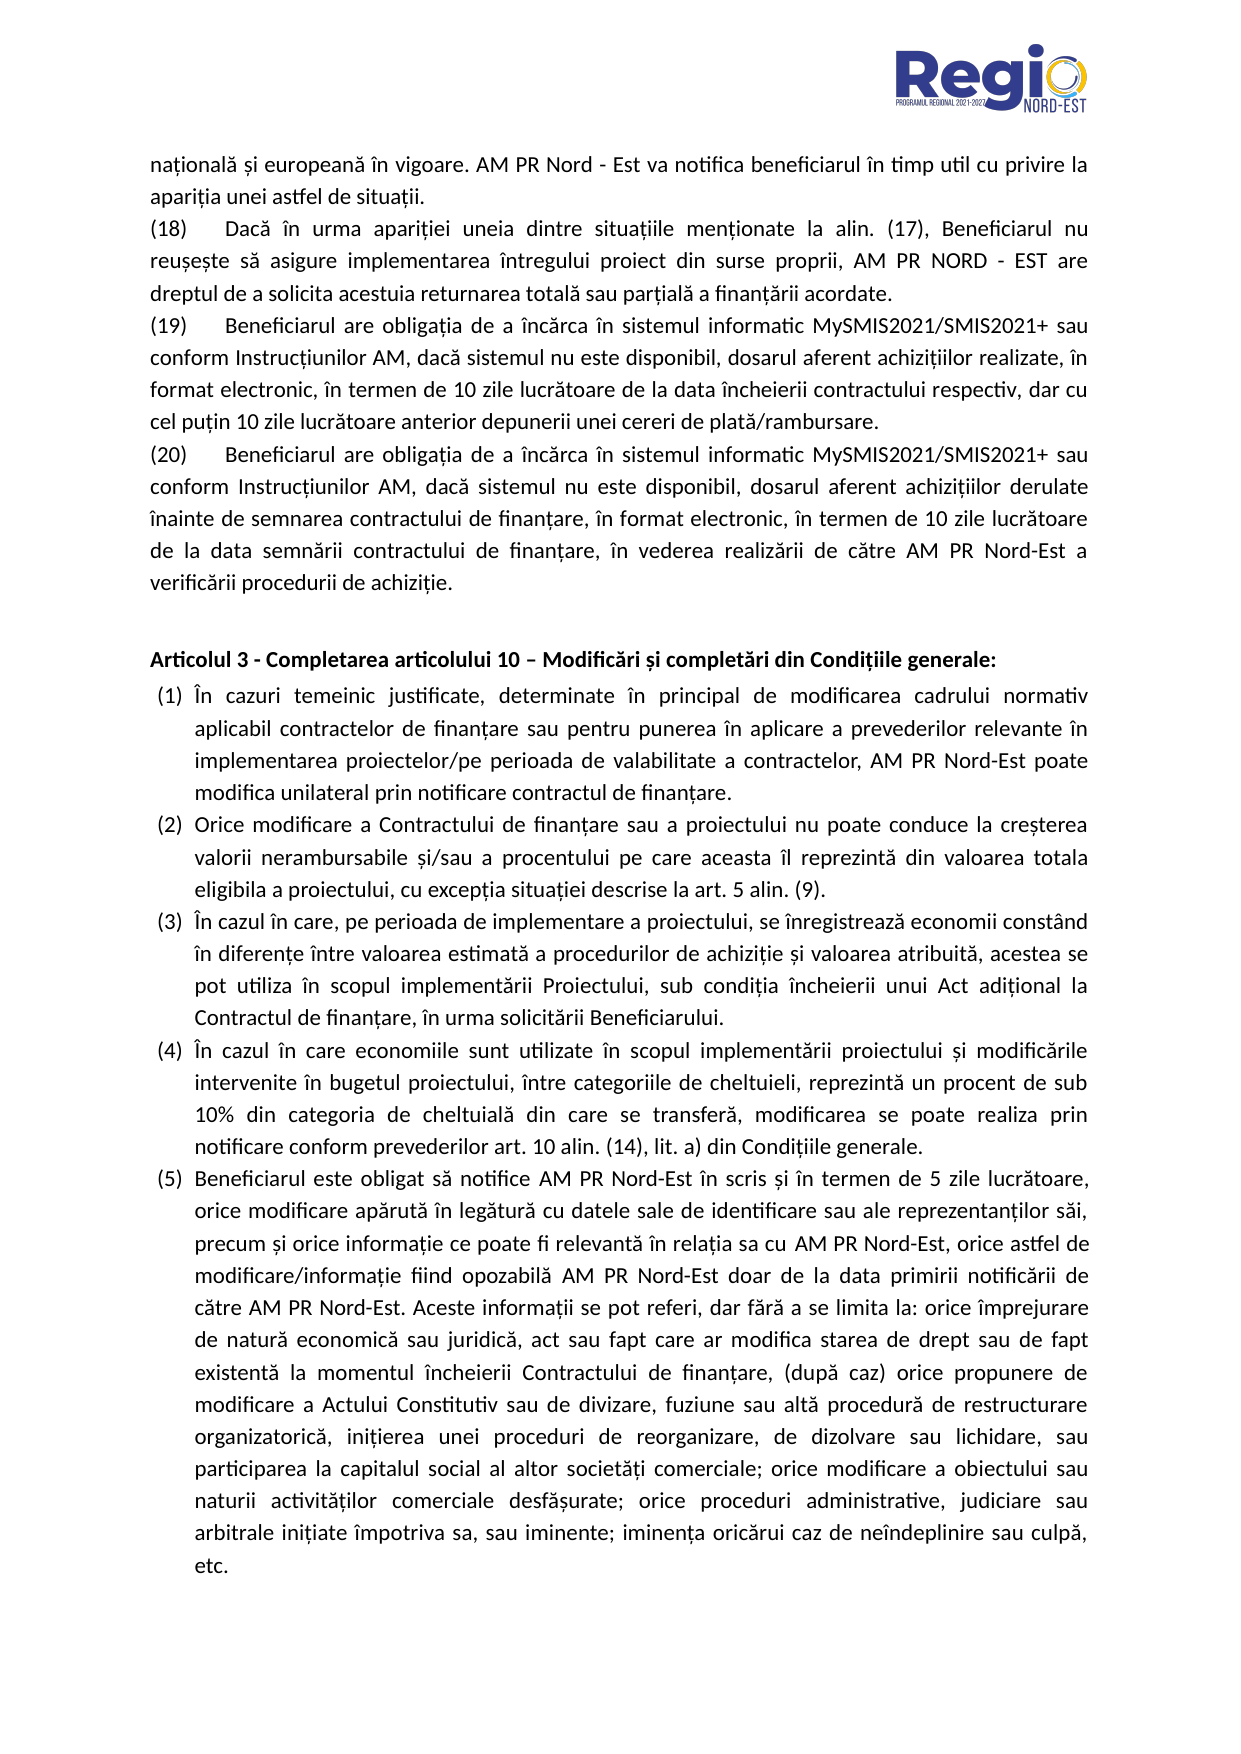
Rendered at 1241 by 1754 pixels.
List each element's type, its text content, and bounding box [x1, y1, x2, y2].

list În cazul în care, pe perioada de implementare a proiectului, se înregistrează economii constând în diferențe între valoarea estimată a procedurilor de achiziție și valoarea atribuită, acestea se pot utiliza în scopul implementării Proiectului, sub condiția încheierii unui Act adițional la Contractul de finanțare, în urma solicitării Beneficiarului. [157, 907, 1090, 1032]
text Articolul 3 - Completarea articolului 10 – Modificări și completări din Condițiile generale: [150, 645, 1090, 673]
list Dacă în urma apariției uneia dintre situațiile menționate la alin. (17), Beneficiarul nu reușește să asigure implementarea întregului proiect din surse proprii, AM PR NORD - EST are dreptul de a solicita acestuia returnarea totală sau parțială a finanțării acordate. [150, 214, 1090, 307]
picture [892, 39, 1091, 116]
list În cazuri temeinic justificate, determinate în principal de modificarea cadrului normativ aplicabil contractelor de finanțare sau pentru punerea în aplicare a prevederilor relevante în implementarea proiectelor/pe perioada de valabilitate a contractelor, AM PR Nord-Est poate modifica unilateral prin notificare contractul de finanțare. [157, 682, 1090, 806]
list Beneficiarul este obligat să notifice AM PR Nord-Est în scris și în termen de 5 zile lucrătoare, orice modificare apărută în legătură cu datele sale de identificare sau ale reprezentanților săi, precum și orice informație ce poate fi relevantă în relația sa cu AM PR Nord-Est, orice astfel de modificare/informație fiind opozabilă AM PR Nord-Est doar de la data primirii notificării de către AM PR Nord-Est. Aceste informații se pot referi, dar fără a se limita la: orice împrejurare de natură economică sau juridică, act sau fapt care ar modifica starea de drept sau de fapt existentă la momentul încheierii Contractului de finanțare, (după caz) orice propunere de modificare a Actului Constitutiv sau de divizare, fuziune sau altă procedură de restructurare organizatorică, inițierea unei proceduri de reorganizare, de dizolvare sau lichidare, sau participarea la capitalul social al altor societăți comerciale; orice modificare a obiectului sau naturii activităților comerciale desfășurate; orice proceduri administrative, judiciare sau arbitrale inițiate împotriva sa, sau iminente; iminența oricărui caz de neîndeplinire sau culpă, etc. [157, 1164, 1090, 1579]
list Beneficiarul are obligația de a încărca în sistemul informatic MySMIS2021/SMIS2021+ sau conform Instrucțiunilor AM, dacă sistemul nu este disponibil, dosarul aferent achizițiilor derulate înainte de semnarea contractului de finanțare, în format electronic, în termen de 10 zile lucrătoare de la data semnării contractului de finanțare, în vederea realizării de către AM PR Nord-Est a verificării procedurii de achiziție. [150, 440, 1090, 596]
list Beneficiarul are obligația de a încărca în sistemul informatic MySMIS2021/SMIS2021+ sau conform Instrucțiunilor AM, dacă sistemul nu este disponibil, dosarul aferent achizițiilor realizate, în format electronic, în termen de 10 zile lucrătoare de la data încheierii contractului respectiv, dar cu cel puțin 10 zile lucrătoare anterior depunerii unei cereri de plată/rambursare. [150, 311, 1090, 436]
list Orice modificare a Contractului de finanțare sau a proiectului nu poate conduce la creșterea valorii nerambursabile și/sau a procentului pe care aceasta îl reprezintă din valoarea totala eligibila a proiectului, cu excepția situației descrise la art. 5 alin. (9). [157, 810, 1090, 903]
list În cazul în care economiile sunt utilizate în scopul implementării proiectului și modificările intervenite în bugetul proiectului, între categoriile de cheltuieli, reprezintă un procent de sub 10% din categoria de cheltuială din care se transferă, modificarea se poate realiza prin notificare conform prevederilor art. 10 alin. (14), lit. a) din Condițiile generale. [157, 1036, 1090, 1160]
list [150, 150, 1090, 210]
